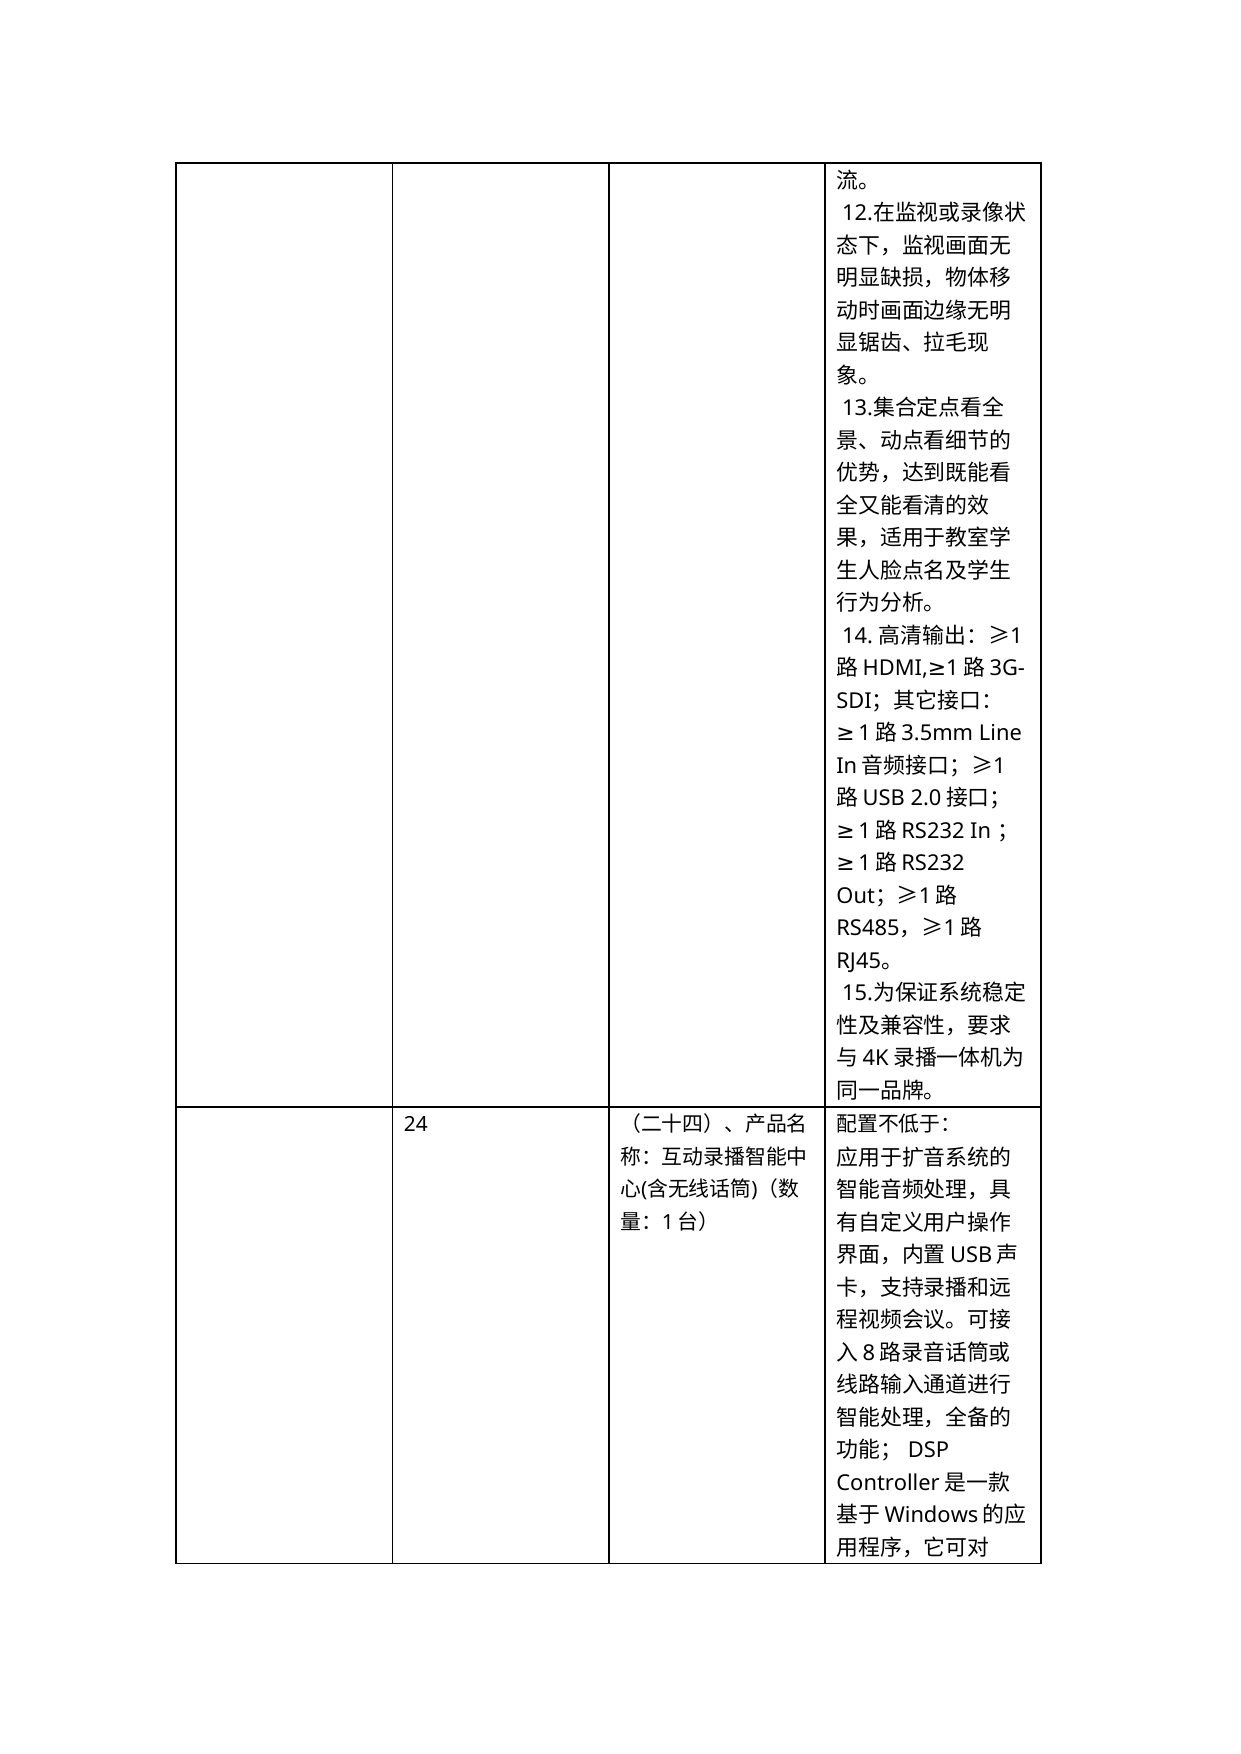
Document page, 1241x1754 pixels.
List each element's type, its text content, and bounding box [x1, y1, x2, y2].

table_cell 24 [393, 1108, 608, 1563]
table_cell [610, 1108, 824, 1563]
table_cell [826, 1108, 1040, 1563]
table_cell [610, 164, 824, 1106]
table_cell [177, 1108, 392, 1563]
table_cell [826, 164, 1040, 1106]
table_cell [177, 164, 392, 1106]
table_cell 23 [393, 164, 608, 1106]
